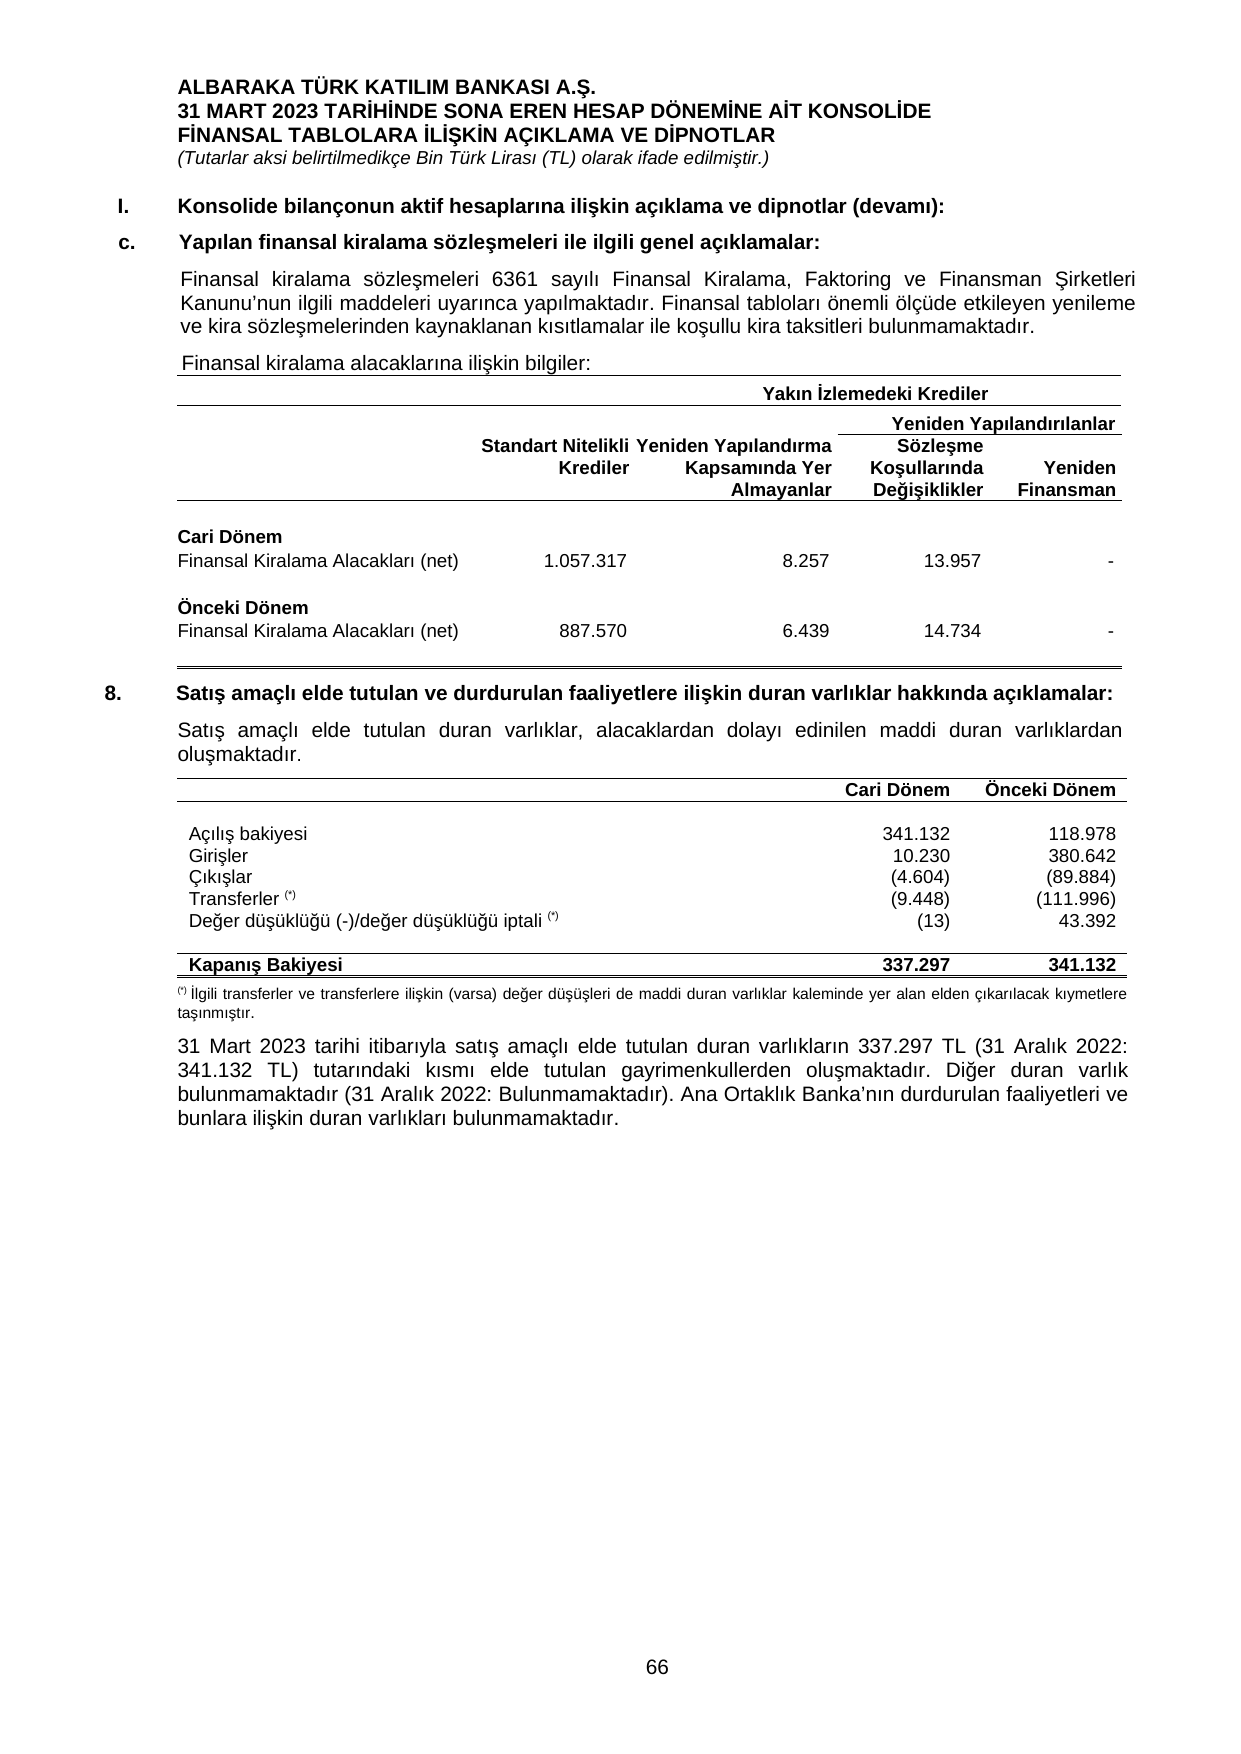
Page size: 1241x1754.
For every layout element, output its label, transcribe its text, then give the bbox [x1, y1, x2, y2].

text c. Yapılan finansal kiralama sözleşmeleri ile ilgili genel açıklamalar: [118, 230, 1175, 254]
text Finansal kiralama alacaklarına ilişkin bilgiler: [181, 351, 1175, 375]
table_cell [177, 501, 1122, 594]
text I. Konsolide bilançonun aktif hesaplarına ilişkin açıklama ve dipnotlar (devamı): [117, 193, 1137, 217]
text Satış amaçlı elde tutulan duran varlıklar, alacaklardan dolayı edinilen maddi duran varlıklardan oluşmaktadır. [177, 718, 1123, 766]
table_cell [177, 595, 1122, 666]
text 31 Mart 2023 tarihi itibarıyla satış amaçlı elde tutulan duran varlıkların 337.297 TL (31 Aralık 2022: 341.132 TL) tutarındaki kısmı elde tutulan gayrimenkullerden oluşmaktadır. Diğer duran varlık bulunmamaktadır (31 Aralık 2022: Bulunmamaktadır). Ana Ortaklık Banka’nın durdurulan faaliyetleri ve bunlara ilişkin duran varlıkları bulunmamaktadır. [177, 1034, 1129, 1130]
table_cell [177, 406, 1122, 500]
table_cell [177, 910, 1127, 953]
text Finansal kiralama sözleşmeleri 6361 sayılı Finansal Kiralama, Faktoring ve Finansman Şirketleri Kanunu’nun ilgili maddeleri uyarınca yapılmaktadır. Finansal tabloları önemli ölçüde etkileyen yenileme ve kira sözleşmelerinden kaynaklanan kısıtlamalar ile koşullu kira taksitleri bulunmamaktadır. [180, 266, 1137, 338]
text (*) İlgili transferler ve transferlere ilişkin (varsa) değer düşüşleri de maddi duran varlıklar kaleminde yer alan elden çıkarılacak kıymetlere taşınmıştır. [177, 984, 1129, 1022]
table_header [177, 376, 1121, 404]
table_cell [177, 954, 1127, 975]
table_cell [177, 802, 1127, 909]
text 8. Satış amaçlı elde tutulan ve durdurulan faaliyetlere ilişkin duran varlıklar hakkında açıklamalar: [104, 681, 1175, 705]
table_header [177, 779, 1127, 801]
